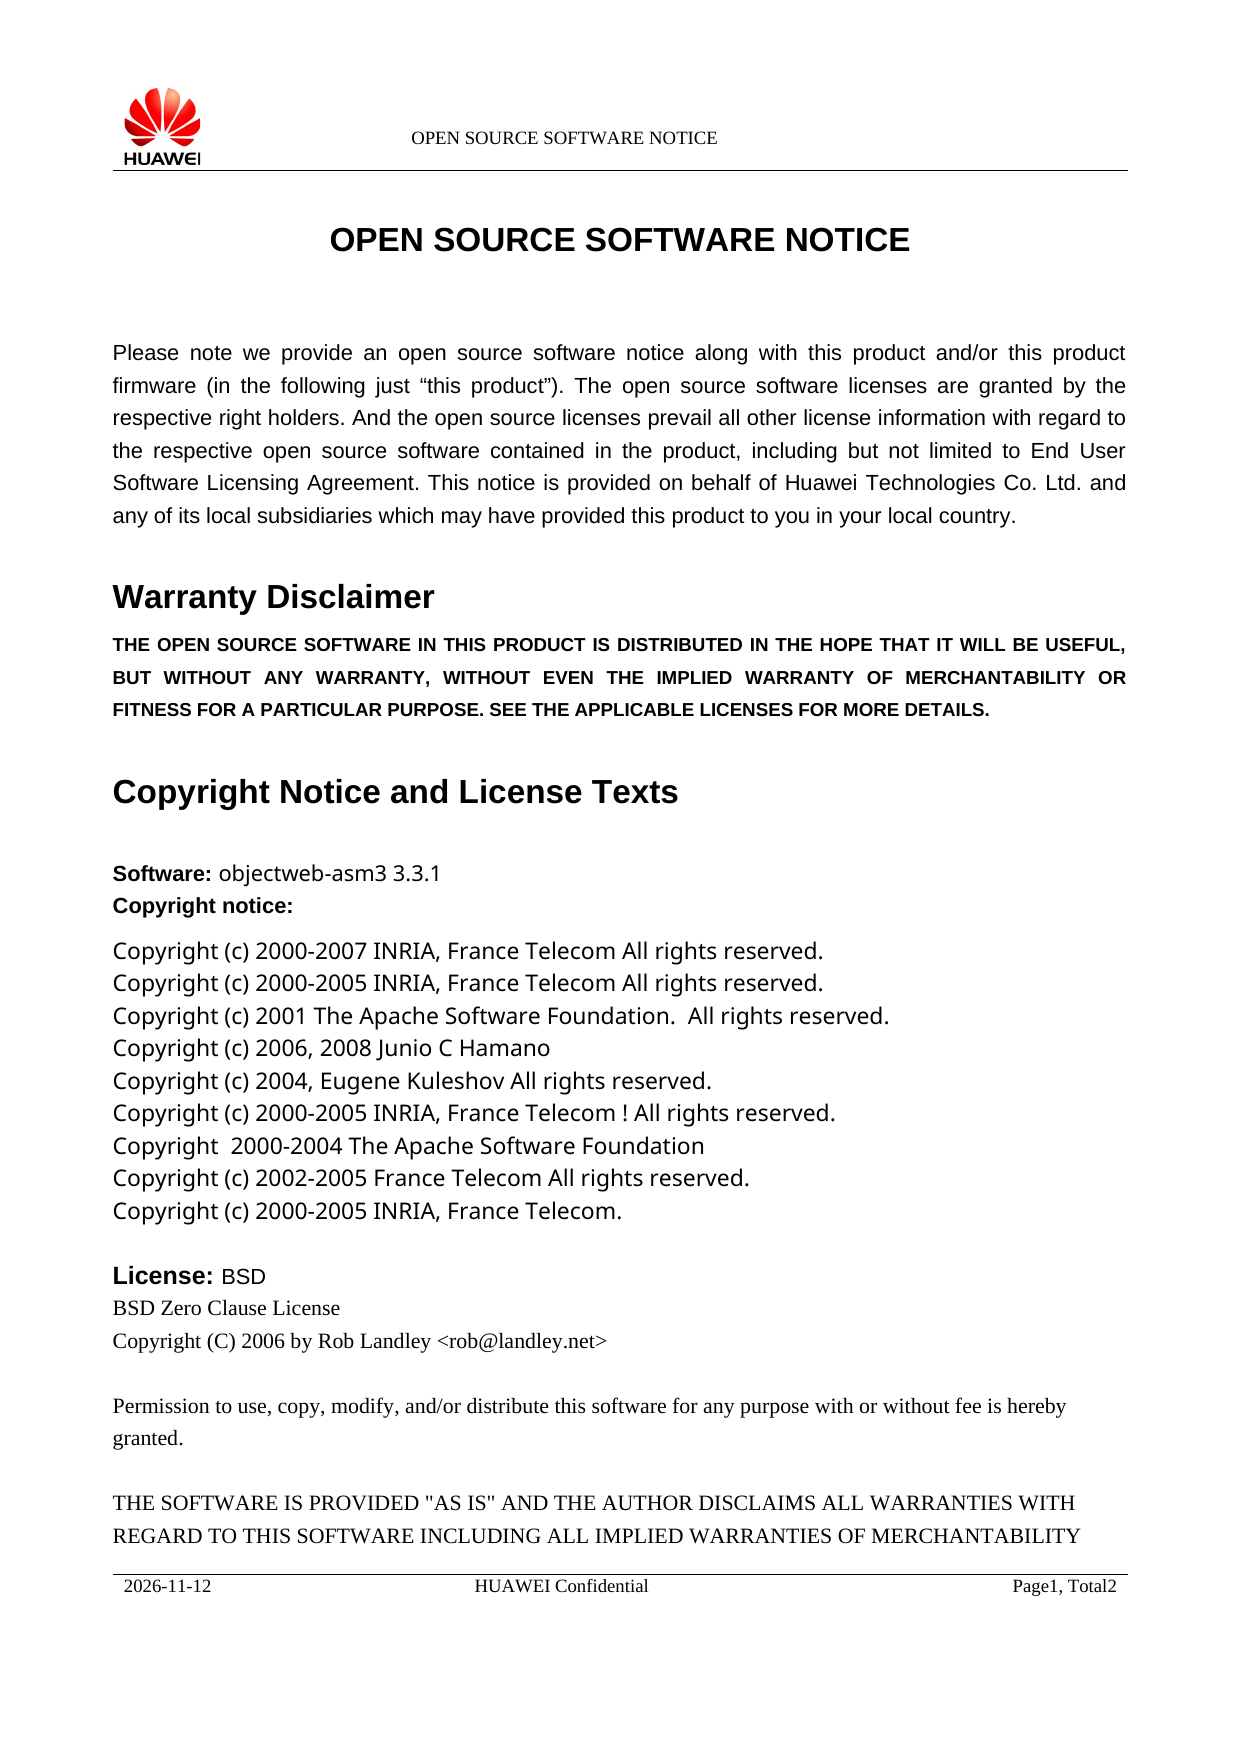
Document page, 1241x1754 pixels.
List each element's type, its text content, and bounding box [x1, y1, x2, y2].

text Copyright notice: [112, 889, 1128, 921]
text Copyright (c) 2000-2007 INRIA, France Telecom All rights reserved. Copyright (c) 2000-2005 INRIA, France Telecom All rights reserved. Copyright (c) 2001 The Apache Software Foundation. All rights reserved. Copyright (c) 2006, 2008 Junio C Hamano Copyright (c) 2004, Eugene Kuleshov All rights reserved. Copyright (c) 2000-2005 INRIA, France Telecom ! All rights reserved. Copyright 2000-2004 The Apache Software Foundation Copyright (c) 2002-2005 France Telecom All rights reserved. Copyright (c) 2000-2005 INRIA, France Telecom. [112, 934, 1128, 1259]
text The open source software in this product is distributed in the hope that it will be useful, but WITHOUT ANY WARRANTY, without even the implied warranty of MERCHANTABILITY or FITNESS FOR A PARTICULAR PURPOSE. See the applicable licenses for more details. [112, 629, 1128, 726]
picture [124, 88, 201, 165]
text Please note we provide an open source software notice along with this product and/or this product firmware (in the following just “this product”). The open source software licenses are granted by the respective right holders. And the open source licenses prevail all other license information with regard to the respective open source software contained in the product, including but not limited to End User Software Licensing Agreement. This notice is provided on behalf of Huawei Technologies Co. Ltd. and any of its local subsidiaries which may have provided this product to you in your local country. [112, 336, 1128, 531]
title Software: objectweb-asm3 3.3.1 [112, 856, 1128, 889]
text Copyright Notice and License Texts [112, 759, 1128, 824]
text OPEN SOURCE SOFTWARE NOTICE [112, 206, 1128, 271]
text License: BSD [112, 1259, 1128, 1291]
text Warranty Disclaimer [112, 564, 1128, 629]
